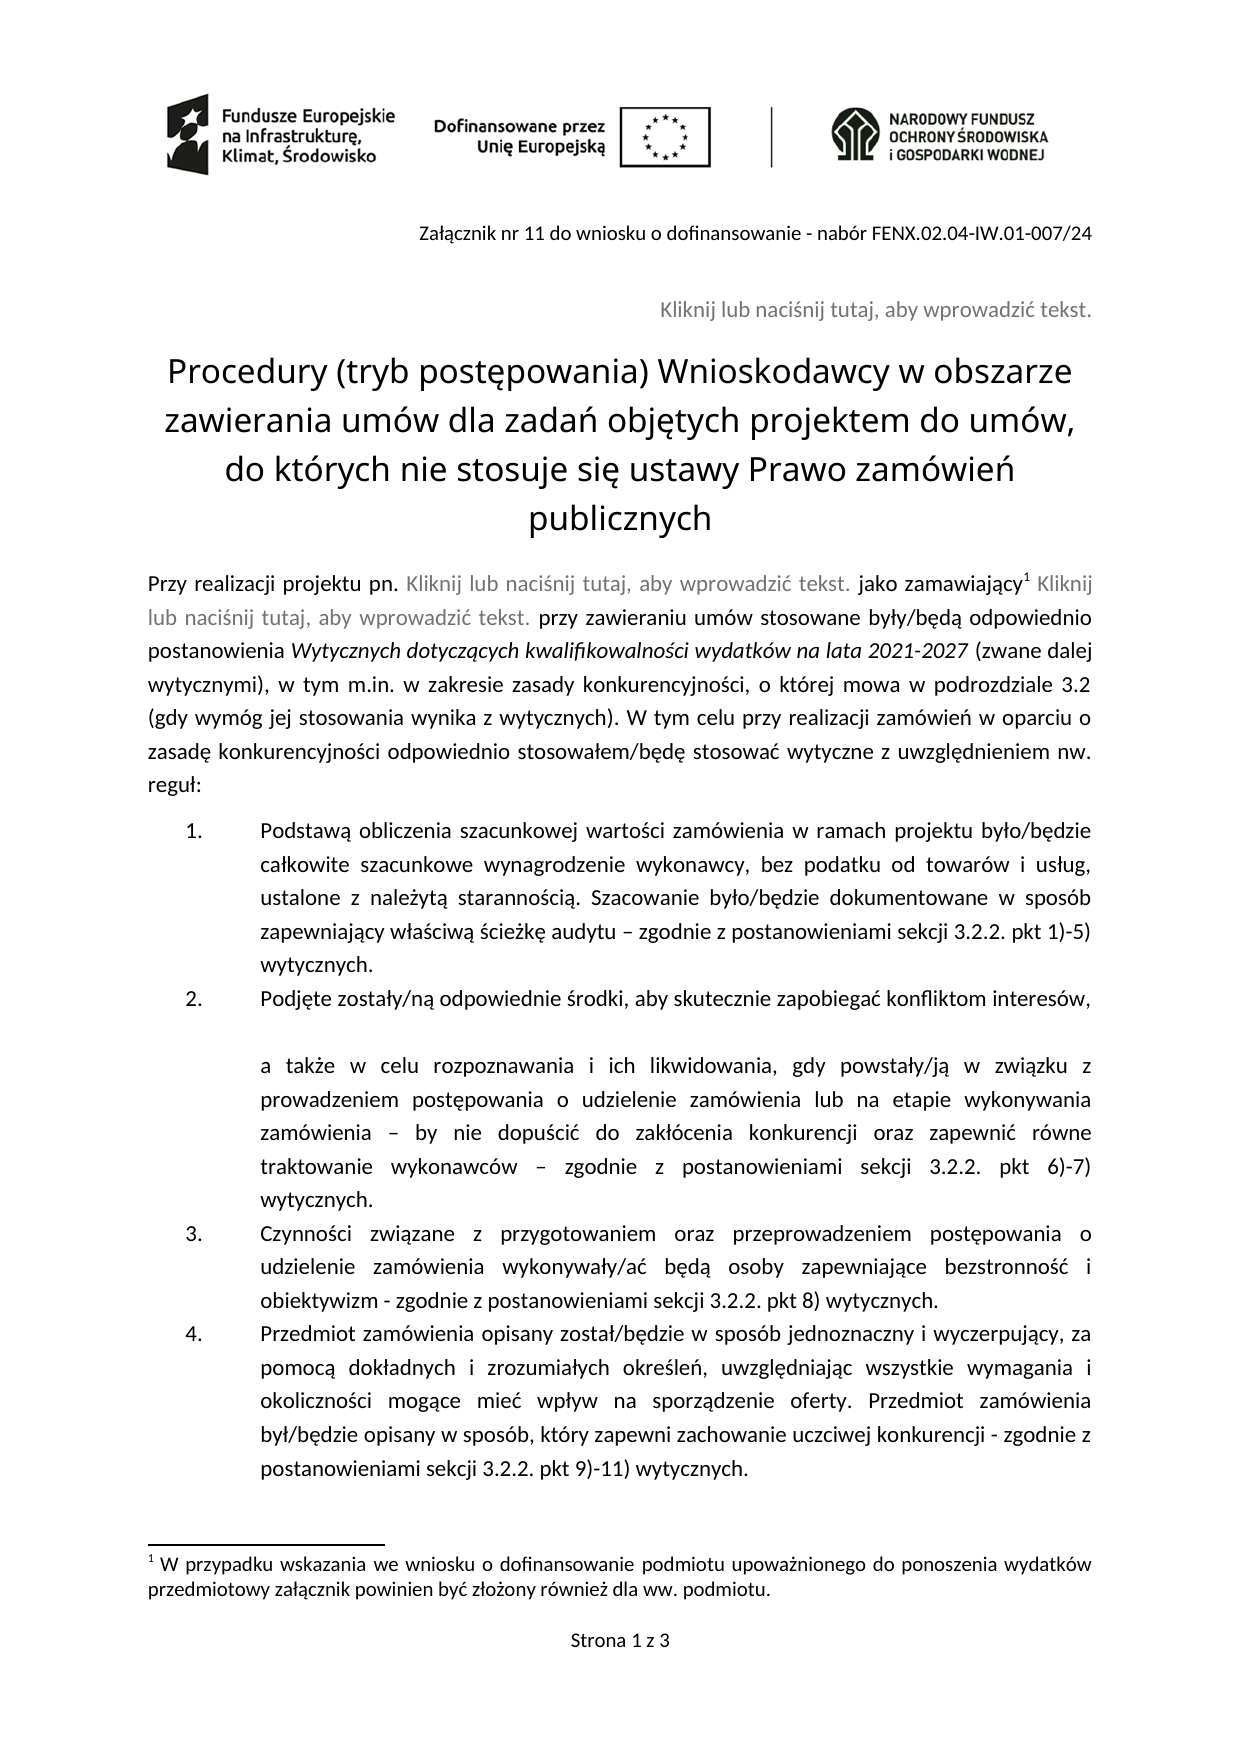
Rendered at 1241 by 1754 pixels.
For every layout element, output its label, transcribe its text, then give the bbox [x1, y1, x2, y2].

list Podstawą obliczenia szacunkowej wartości zamówienia w ramach projektu było/będzie całkowite szacunkowe wynagrodzenie wykonawcy, bez podatku od towarów i usług, ustalone z należytą starannością. Szacowanie było/będzie dokumentowane w sposób zapewniający właściwą ścieżkę audytu – zgodnie z postanowieniami sekcji 3.2.2. pkt 1)-5) wytycznych. [185, 816, 1093, 978]
list Przedmiot zamówienia opisany został/będzie w sposób jednoznaczny i wyczerpujący, za pomocą dokładnych i zrozumiałych określeń, uwzględniając wszystkie wymagania i okoliczności mogące mieć wpływ na sporządzenie oferty. Przedmiot zamówienia był/będzie opisany w sposób, który zapewni zachowanie uczciwej konkurencji - zgodnie z postanowieniami sekcji 3.2.2. pkt 9)-11) wytycznych. [185, 1319, 1093, 1482]
subtitle Procedury (tryb postępowania) Wnioskodawcy w obszarze zawierania umów dla zadań objętych projektem do umów, do których nie stosuje się ustawy Prawo zamówień publicznych [148, 348, 1093, 541]
list Podjęte zostały/ną odpowiednie środki, aby skutecznie zapobiegać konfliktom interesów, a także w celu rozpoznawania i ich likwidowania, gdy powstały/ją w związku z prowadzeniem postępowania o udzielenie zamówienia lub na etapie wykonywania zamówienia – by nie dopuścić do zakłócenia konkurencji oraz zapewnić równe traktowanie wykonawców – zgodnie z postanowieniami sekcji 3.2.2. pkt 6)-7) wytycznych. [185, 984, 1093, 1213]
list Czynności związane z przygotowaniem oraz przeprowadzeniem postępowania o udzielenie zamówienia wykonywały/ać będą osoby zapewniające bezstronność i obiektywizm - zgodnie z postanowieniami sekcji 3.2.2. pkt 8) wytycznych. [185, 1219, 1093, 1314]
text Przy realizacji projektu pn. jako zamawiający przy zawieraniu umów stosowane były/będą odpowiednio postanowienia Wytycznych dotyczących kwalifikowalności wydatków na lata 2021-2027 (zwane dalej wytycznymi), w tym m.in. w zakresie zasady konkurencyjności, o której mowa w podrozdziale 3.2 (gdy wymóg jej stosowania wynika z wytycznych). W tym celu przy realizacji zamówień w oparciu o zasadę konkurencyjności odpowiednio stosowałem/będę stosować wytyczne z uwzględnieniem nw. reguł: [148, 569, 1093, 798]
text Załącznik nr 11 do wniosku o dofinansowanie - nabór FENX.02.04-IW.01-007/24 [148, 220, 1093, 245]
picture [147, 73, 1092, 195]
